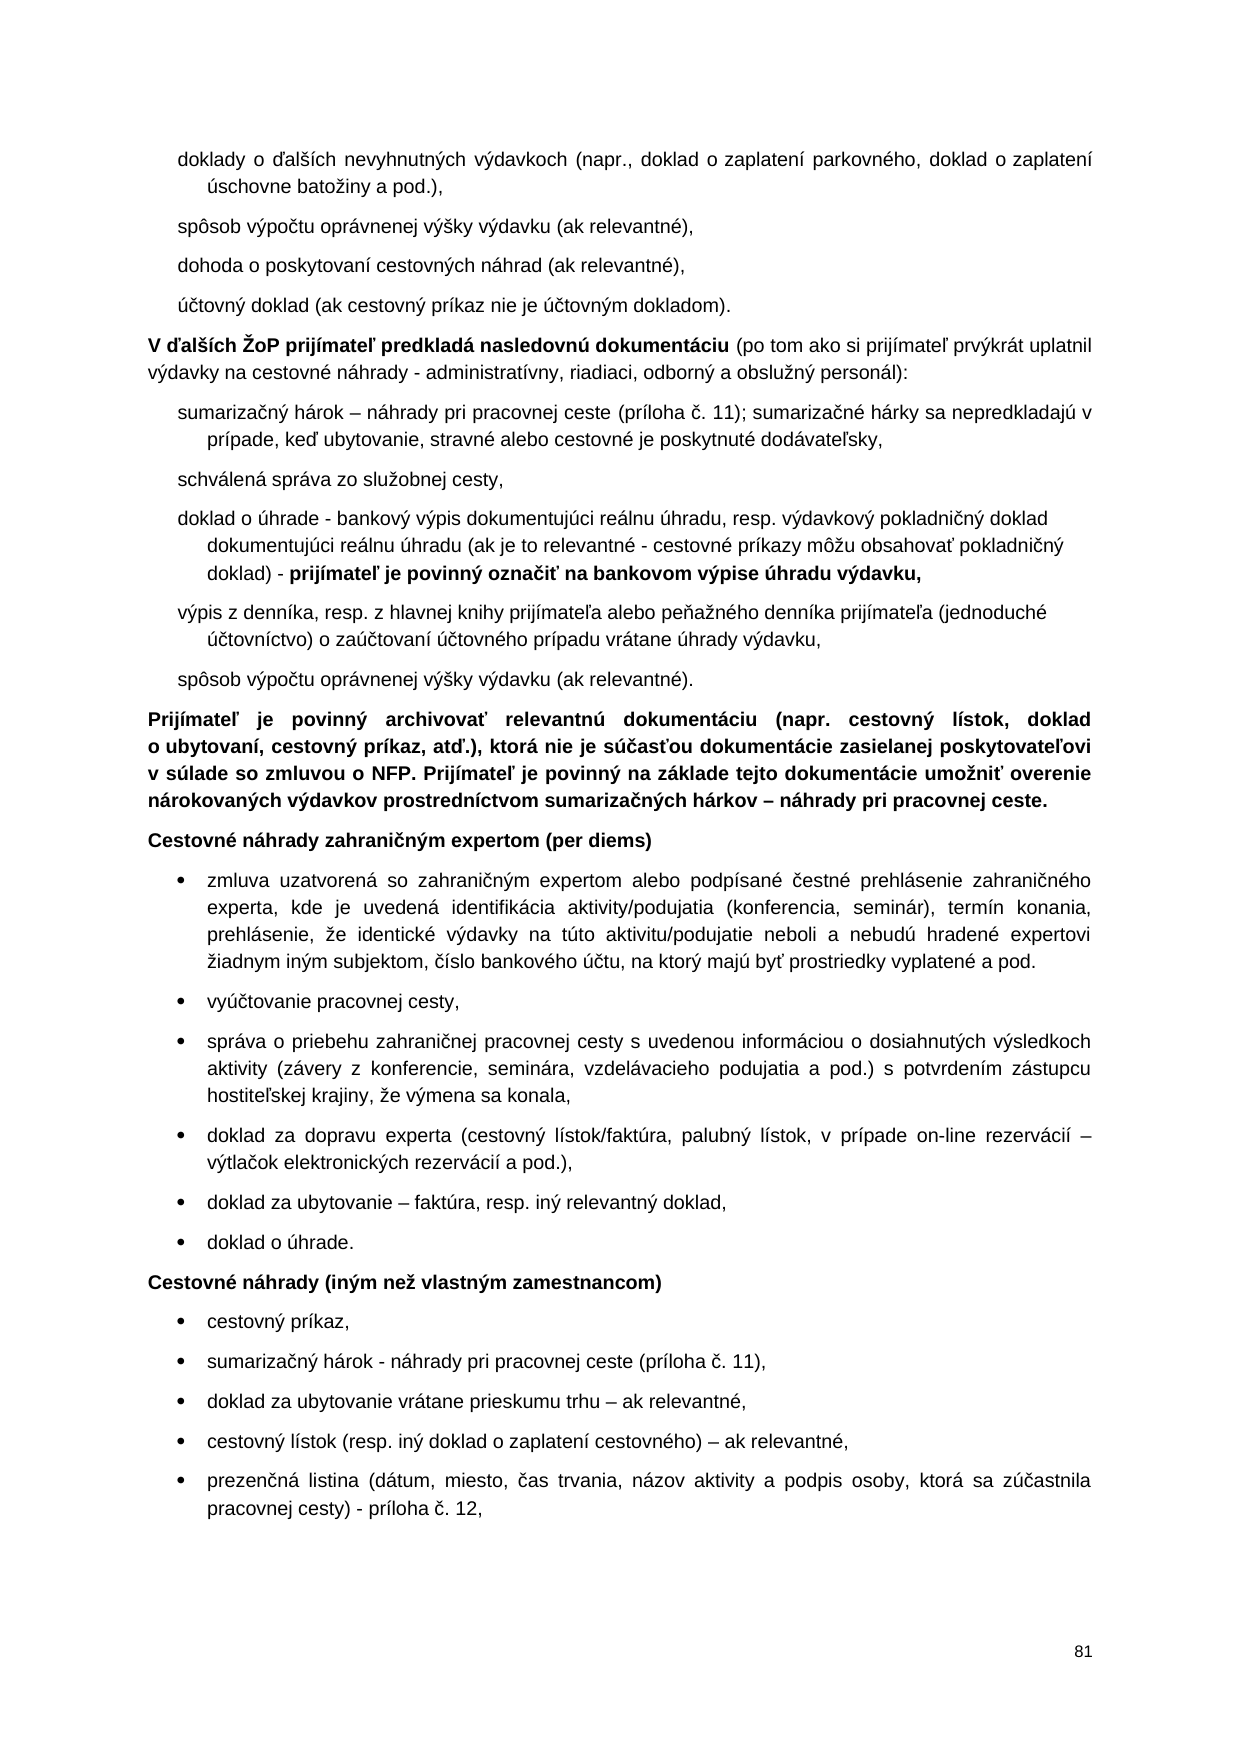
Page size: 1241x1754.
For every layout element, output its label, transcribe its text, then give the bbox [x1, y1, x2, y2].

list doklad o úhrade. [177, 1231, 1092, 1253]
list cestovný lístok (resp. iný doklad o zaplatení cestovného) – ak relevantné, [177, 1429, 1092, 1452]
list cestovný príkaz, [177, 1310, 1092, 1333]
text spôsob výpočtu oprávnenej výšky výdavku (ak relevantné). [177, 668, 1092, 691]
text spôsob výpočtu oprávnenej výšky výdavku (ak relevantné), [177, 214, 1092, 237]
text Cestovné náhrady (iným než vlastným zamestnancom) [148, 1271, 1092, 1293]
list doklad za ubytovanie – faktúra, resp. iný relevantný doklad, [177, 1191, 1092, 1214]
text doklady o ďalších nevyhnutných výdavkoch (napr., doklad o zaplatení parkovného, doklad o zaplatení úschovne batožiny a pod.), [177, 148, 1092, 198]
list doklad za ubytovanie vrátane prieskumu trhu – ak relevantné, [177, 1390, 1092, 1413]
text sumarizačný hárok – náhrady pri pracovnej ceste (príloha č. 11); sumarizačné hárky sa nepredkladajú v prípade, keď ubytovanie, stravné alebo cestovné je poskytnuté dodávateľsky, [177, 401, 1092, 450]
text dohoda o poskytovaní cestovných náhrad (ak relevantné), [177, 254, 1092, 277]
list sumarizačný hárok - náhrady pri pracovnej ceste (príloha č. 11), [177, 1350, 1092, 1373]
list vyúčtovanie pracovnej cesty, [177, 990, 1092, 1013]
text výpis z denníka, resp. z hlavnej knihy prijímateľa alebo peňažného denníka prijímateľa (jednoduché účtovníctvo) o zaúčtovaní účtovného prípadu vrátane úhrady výdavku, [177, 601, 1092, 651]
text účtovný doklad (ak cestovný príkaz nie je účtovným dokladom). [177, 294, 1092, 317]
text Cestovné náhrady zahraničným expertom (per diems) [148, 829, 1092, 852]
list správa o priebehu zahraničnej pracovnej cesty s uvedenou informáciou o dosiahnutých výsledkoch aktivity (závery z konferencie, seminára, vzdelávacieho podujatia a pod.) s potvrdením zástupcu hostiteľskej krajiny, že výmena sa konala, [177, 1030, 1092, 1107]
list zmluva uzatvorená so zahraničným expertom alebo podpísané čestné prehlásenie zahraničného experta, kde je uvedená identifikácia aktivity/podujatia (konferencia, seminár), termín konania, prehlásenie, že identické výdavky na túto aktivitu/podujatie neboli a nebudú hradené expertovi žiadnym iným subjektom, číslo bankového účtu, na ktorý majú byť prostriedky vyplatené a pod. [177, 869, 1092, 973]
list prezenčná listina (dátum, miesto, čas trvania, názov aktivity a podpis osoby, ktorá sa zúčastnila pracovnej cesty) - príloha č. 12, [177, 1469, 1092, 1519]
text V ďalších ŽoP prijímateľ predkladá nasledovnú dokumentáciu (po tom ako si prijímateľ prvýkrát uplatnil výdavky na cestovné náhrady - administratívny, riadiaci, odborný a obslužný personál): [148, 334, 1092, 383]
text Prijímateľ je povinný archivovať relevantnú dokumentáciu (napr. cestovný lístok, doklad o ubytovaní, cestovný príkaz, atď.), ktorá nie je súčasťou dokumentácie zasielanej poskytovateľovi v súlade so zmluvou o NFP. Prijímateľ je povinný na základe tejto dokumentácie umožniť overenie nárokovaných výdavkov prostredníctvom sumarizačných hárkov – náhrady pri pracovnej ceste. [148, 708, 1092, 812]
text schválená správa zo služobnej cesty, [177, 467, 1092, 490]
list doklad za dopravu experta (cestovný lístok/faktúra, palubný lístok, v prípade on-line rezervácií – výtlačok elektronických rezervácií a pod.), [177, 1124, 1092, 1174]
